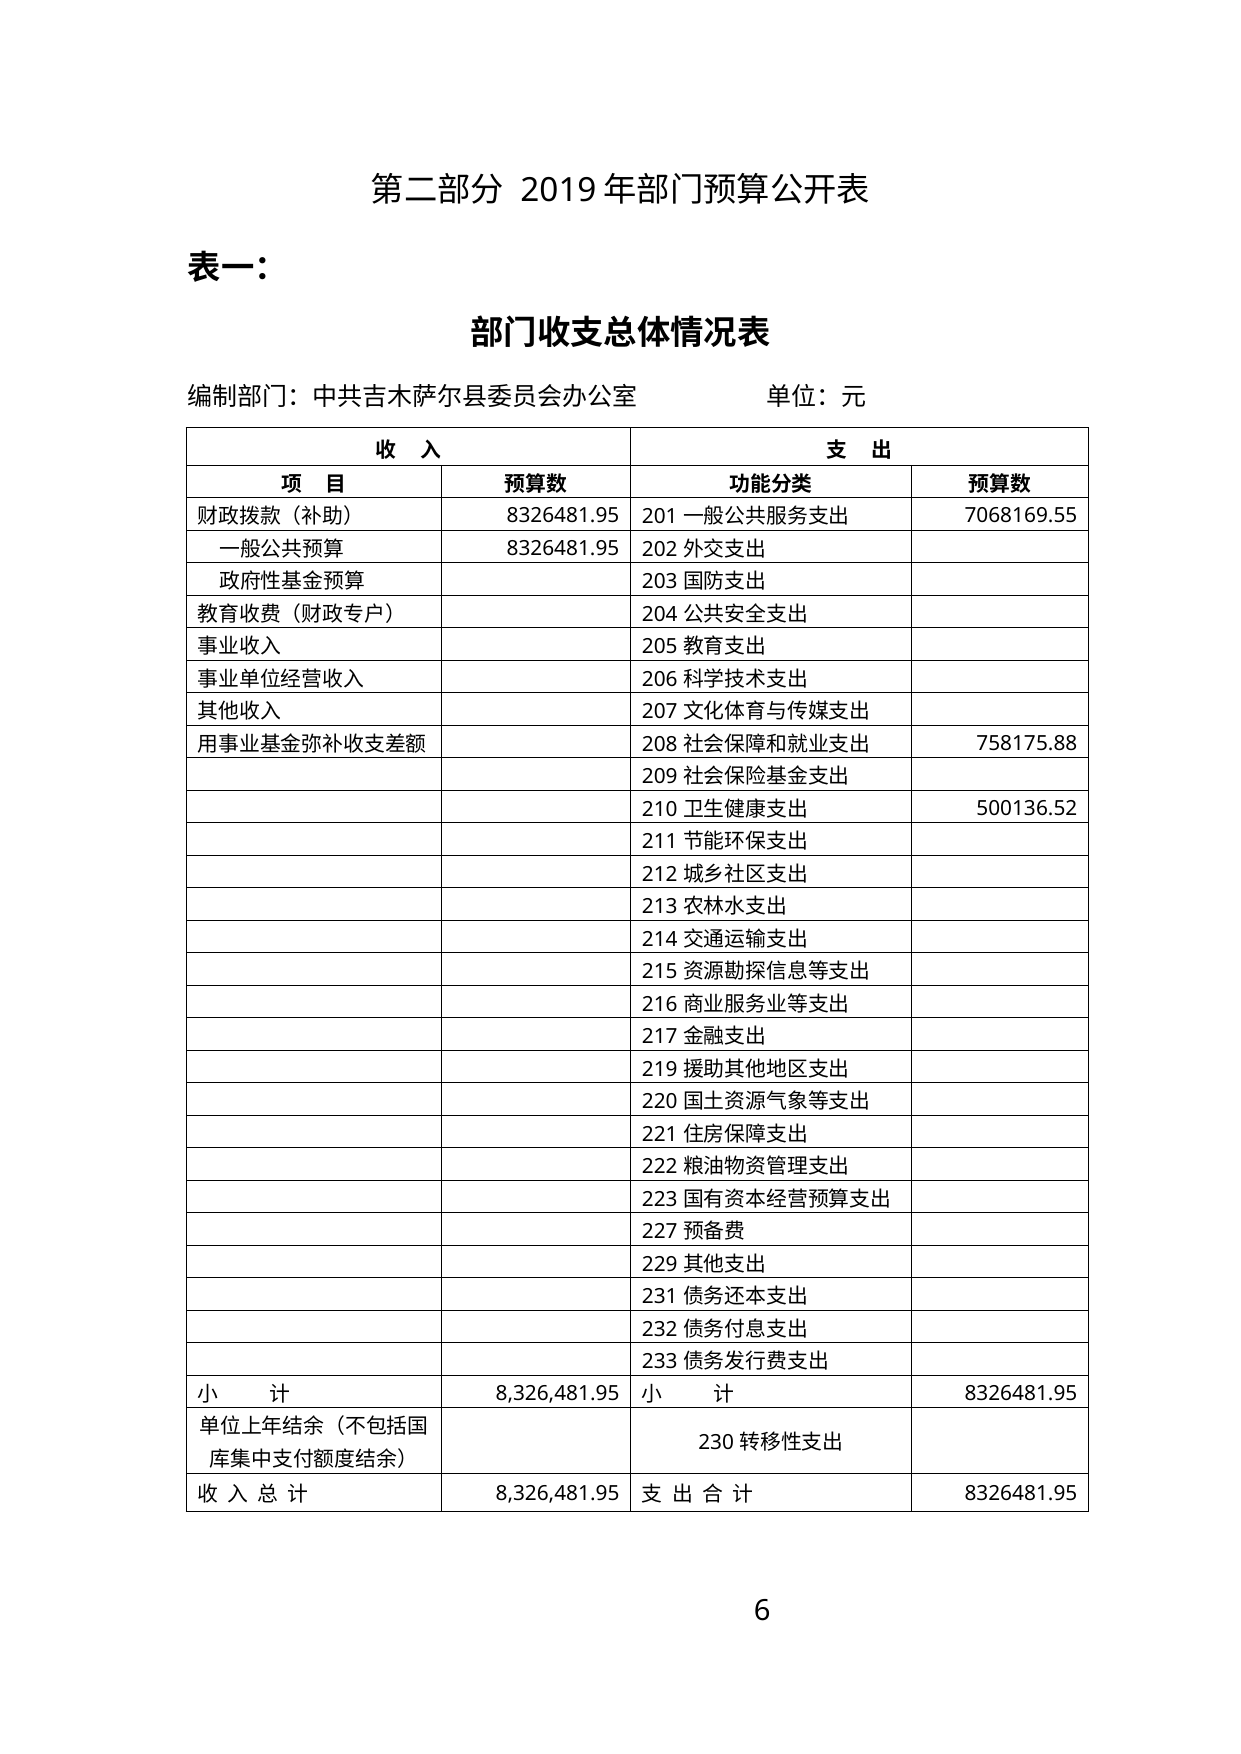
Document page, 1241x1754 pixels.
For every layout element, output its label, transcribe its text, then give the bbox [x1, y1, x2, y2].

table_cell 其他收入 [187, 693, 441, 725]
table_cell 8,326,481.95 [442, 1474, 630, 1511]
table_cell [442, 758, 630, 790]
table_cell [442, 1278, 630, 1310]
table_cell [187, 888, 441, 920]
table_cell [187, 986, 441, 1017]
table_cell 207 文化体育与传媒支出 [631, 693, 911, 725]
table_cell [442, 986, 630, 1017]
table_cell 8326481.95 [442, 531, 630, 562]
table_cell [912, 596, 1088, 627]
table_cell 203 国防支出 [631, 563, 911, 595]
table_cell 一般公共预算 [187, 531, 441, 562]
table_cell [912, 953, 1088, 985]
table_cell [912, 1018, 1088, 1050]
table_cell [912, 921, 1088, 952]
table_cell [912, 1311, 1088, 1342]
table_cell 210 卫生健康支出 [631, 791, 911, 822]
text 编制部门：中共吉木萨尔县委员会办公室 单位：元 [187, 362, 1053, 427]
table_cell [912, 1181, 1088, 1212]
table_cell [442, 791, 630, 822]
table_cell [442, 888, 630, 920]
table_cell 206 科学技术支出 [631, 661, 911, 692]
table_cell [187, 1343, 441, 1375]
table_cell 213 农林水支出 [631, 888, 911, 920]
table_cell [912, 1343, 1088, 1375]
table_cell [912, 758, 1088, 790]
table_cell 收 入 总 计 [187, 1474, 441, 1511]
table_cell 预算数 [442, 466, 630, 497]
table_cell 211 节能环保支出 [631, 823, 911, 855]
table_cell 8326481.95 [442, 498, 630, 530]
table_cell 215 资源勘探信息等支出 [631, 953, 911, 985]
table_cell 教育收费（财政专户） [187, 596, 441, 627]
table_cell [187, 1181, 441, 1212]
table_cell 205 教育支出 [631, 628, 911, 660]
table_cell [442, 856, 630, 887]
table_cell [912, 888, 1088, 920]
table_cell [442, 1148, 630, 1180]
table_cell [187, 1051, 441, 1082]
table_cell 217 金融支出 [631, 1018, 911, 1050]
table_cell [912, 1213, 1088, 1245]
table_cell 233 债务发行费支出 [631, 1343, 911, 1375]
table_cell 7068169.55 [912, 498, 1088, 530]
table_cell [912, 823, 1088, 855]
table_cell [187, 823, 441, 855]
table_cell [442, 921, 630, 952]
table_cell 229 其他支出 [631, 1246, 911, 1277]
table_cell [912, 1246, 1088, 1277]
table_cell [187, 791, 441, 822]
table_cell [442, 1181, 630, 1212]
table_cell [187, 1311, 441, 1342]
table_cell [442, 1343, 630, 1375]
table_cell 小 计 [631, 1376, 911, 1407]
table_cell [187, 758, 441, 790]
table_cell [442, 1213, 630, 1245]
table_cell [912, 1051, 1088, 1082]
table_cell [187, 1148, 441, 1180]
table_cell [912, 856, 1088, 887]
table_cell [187, 1116, 441, 1147]
table_cell 204 公共安全支出 [631, 596, 911, 627]
table_cell 209 社会保险基金支出 [631, 758, 911, 790]
table_cell [912, 563, 1088, 595]
table_cell [187, 953, 441, 985]
table_cell [912, 1408, 1088, 1473]
table_cell 8326481.95 [912, 1474, 1088, 1511]
table_cell 232 债务付息支出 [631, 1311, 911, 1342]
table_header 收 入 [187, 428, 630, 465]
table_cell [442, 823, 630, 855]
table_cell 220 国土资源气象等支出 [631, 1083, 911, 1115]
table_cell [187, 1246, 441, 1277]
table_cell 8326481.95 [912, 1376, 1088, 1407]
table_cell [442, 726, 630, 757]
table_cell [187, 1018, 441, 1050]
table_cell 221 住房保障支出 [631, 1116, 911, 1147]
table_cell 223 国有资本经营预算支出 [631, 1181, 911, 1212]
table_cell [442, 1246, 630, 1277]
table_cell [442, 1083, 630, 1115]
table_cell [442, 1018, 630, 1050]
table_cell 政府性基金预算 [187, 563, 441, 595]
table_cell 单位上年结余（不包括国库集中支付额度结余） [187, 1408, 441, 1473]
table_cell [442, 1311, 630, 1342]
table_cell [912, 1083, 1088, 1115]
table_cell [442, 1116, 630, 1147]
table_cell 202 外交支出 [631, 531, 911, 562]
table_cell 小 计 [187, 1376, 441, 1407]
table_cell 212 城乡社区支出 [631, 856, 911, 887]
table_cell 214 交通运输支出 [631, 921, 911, 952]
table_cell 项 目 [187, 466, 441, 497]
text 表一： [187, 232, 1053, 297]
table_cell 222 粮油物资管理支出 [631, 1148, 911, 1180]
table_cell [442, 953, 630, 985]
table_cell 功能分类 [631, 466, 911, 497]
table_cell 231 债务还本支出 [631, 1278, 911, 1310]
table_cell 208 社会保障和就业支出 [631, 726, 911, 757]
table_cell [912, 1148, 1088, 1180]
table_cell [442, 563, 630, 595]
table_cell 事业单位经营收入 [187, 661, 441, 692]
table_cell [442, 661, 630, 692]
table_cell [187, 856, 441, 887]
table_cell [187, 921, 441, 952]
table_cell [442, 1051, 630, 1082]
table_cell [912, 693, 1088, 725]
table_cell [912, 628, 1088, 660]
table_cell [912, 531, 1088, 562]
table_cell 事业收入 [187, 628, 441, 660]
table_cell 财政拨款（补助） [187, 498, 441, 530]
table_cell [442, 693, 630, 725]
table_cell [912, 1278, 1088, 1310]
table_cell [187, 1278, 441, 1310]
table_cell 支 出 合 计 [631, 1474, 911, 1511]
table_cell [912, 986, 1088, 1017]
table_header 支 出 [631, 428, 1088, 465]
table_cell 8,326,481.95 [442, 1376, 630, 1407]
table_cell [187, 1083, 441, 1115]
table_cell 227 预备费 [631, 1213, 911, 1245]
table_cell 758175.88 [912, 726, 1088, 757]
list 2019年部门预算公开表 [187, 155, 1053, 220]
table_cell 用事业基金弥补收支差额 [187, 726, 441, 757]
table_cell [442, 596, 630, 627]
table_cell 230 转移性支出 [631, 1408, 911, 1473]
table_cell [187, 1213, 441, 1245]
table_cell [442, 1408, 630, 1473]
table_cell [912, 661, 1088, 692]
table_cell 201 一般公共服务支出 [631, 498, 911, 530]
table_cell 219 援助其他地区支出 [631, 1051, 911, 1082]
table_cell 216 商业服务业等支出 [631, 986, 911, 1017]
table_cell 500136.52 [912, 791, 1088, 822]
table_cell [912, 1116, 1088, 1147]
table_cell 预算数 [912, 466, 1088, 497]
table_cell [442, 628, 630, 660]
text 部门收支总体情况表 [187, 297, 1053, 362]
